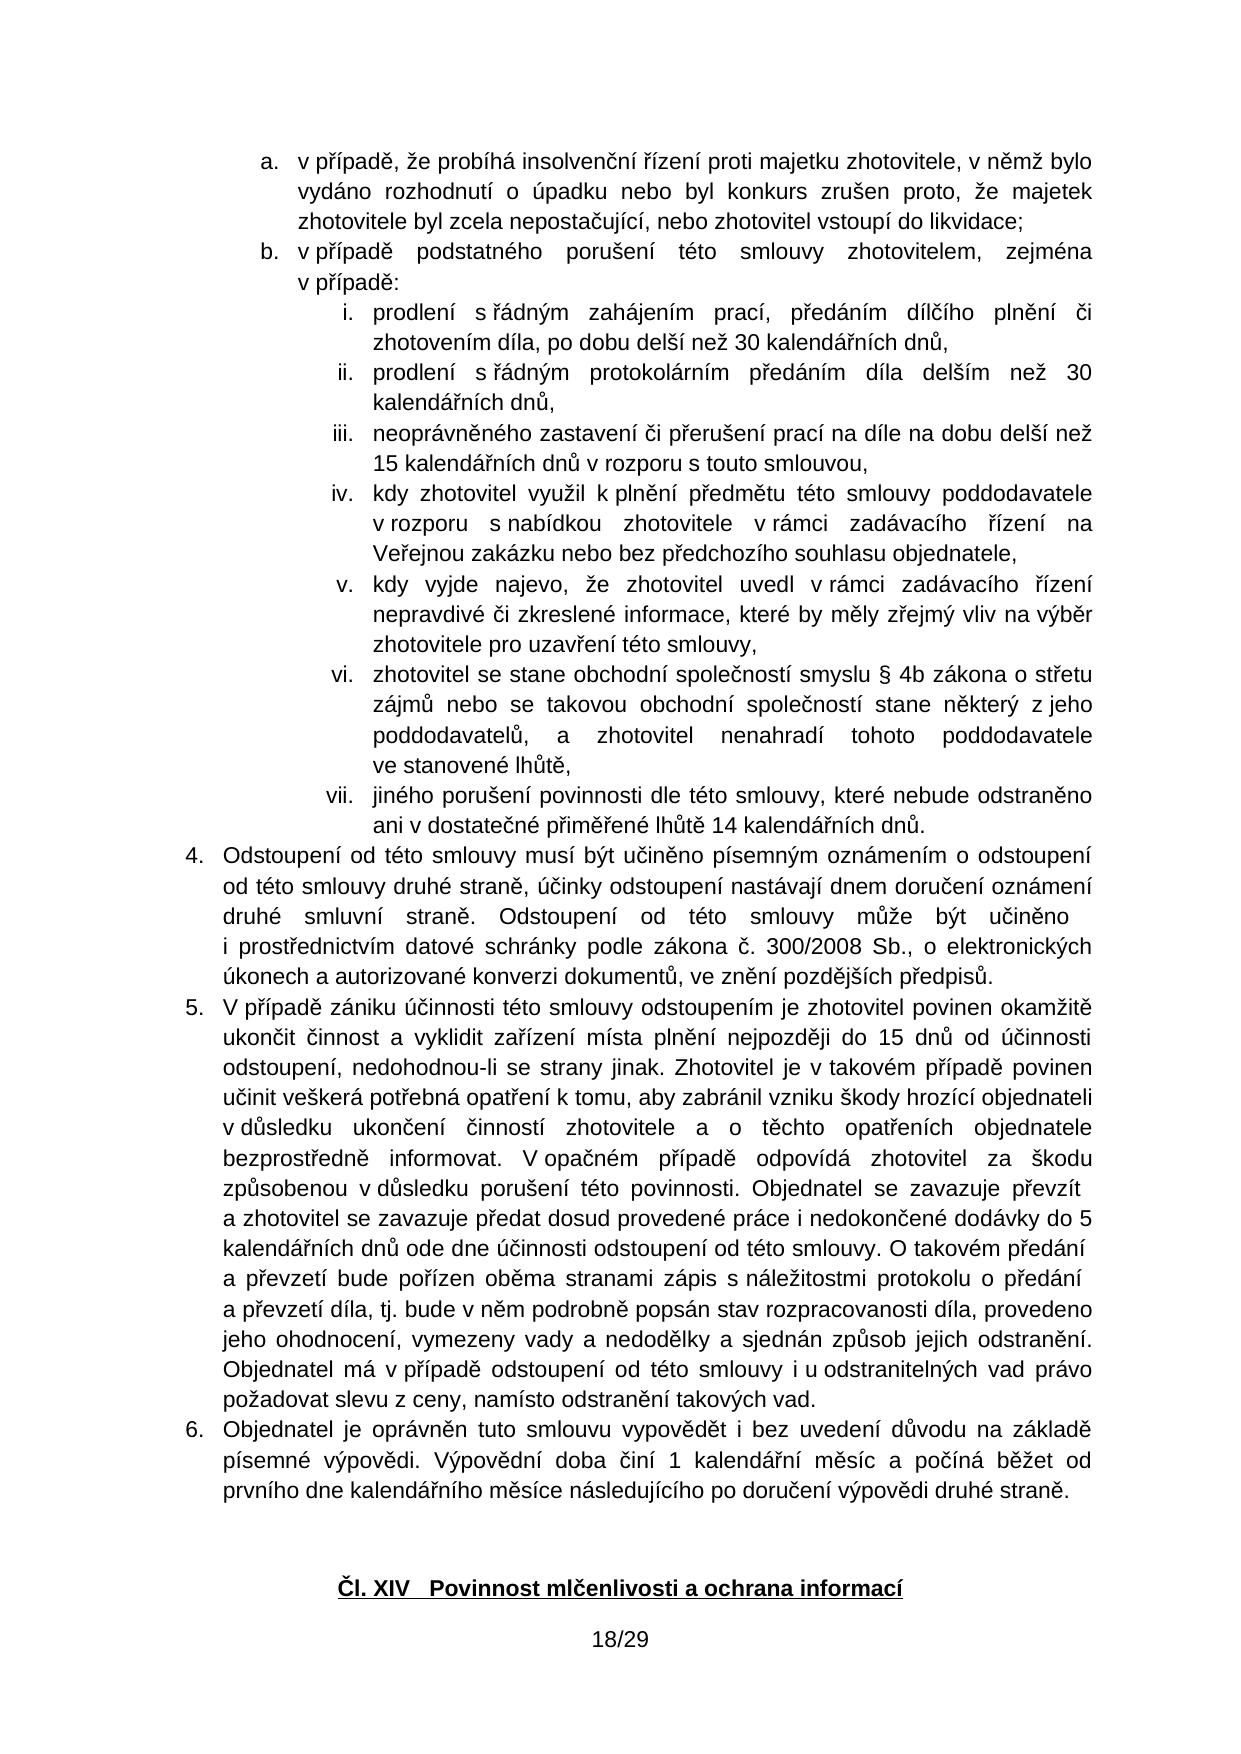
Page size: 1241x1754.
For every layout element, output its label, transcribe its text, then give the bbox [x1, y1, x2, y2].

list prodlení s řádným zahájením prací, předáním dílčího plnění či zhotovením díla, po dobu delší než 30 kalendářních dnů, [354, 299, 1093, 355]
text Čl. XIV Povinnost mlčenlivosti a ochrana informací [148, 1575, 1093, 1601]
list V případě zániku účinnosti této smlouvy odstoupením je zhotovitel povinen okamžitě ukončit činnost a vyklidit zařízení místa plnění nejpozději do 15 dnů od účinnosti odstoupení, nedohodnou-li se strany jinak. Zhotovitel je v takovém případě povinen učinit veškerá potřebná opatření k tomu, aby zabránil vzniku škody hrozící objednateli v důsledku ukončení činností zhotovitele a o těchto opatřeních objednatele bezprostředně informovat. V opačném případě odpovídá zhotovitel za škodu způsobenou v důsledku porušení této povinnosti. Objednatel se zavazuje převzít a zhotovitel se zavazuje předat dosud provedené práce i nedokončené dodávky do 5 kalendářních dnů ode dne účinnosti odstoupení od této smlouvy. O takovém předání a převzetí bude pořízen oběma stranami zápis s náležitostmi protokolu o předání a převzetí díla, tj. bude v něm podrobně popsán stav rozpracovanosti díla, provedeno jeho ohodnocení, vymezeny vady a nedodělky a sjednán způsob jejich odstranění. Objednatel má v případě odstoupení od této smlouvy i u odstranitelných vad právo požadovat slevu z ceny, namísto odstranění takových vad. [185, 993, 1093, 1412]
list v případě, že probíhá insolvenční řízení proti majetku zhotovitele, v němž bylo vydáno rozhodnutí o úpadku nebo byl konkurs zrušen proto, že majetek zhotovitele byl zcela nepostačující, nebo zhotovitel vstoupí do likvidace; [260, 148, 1093, 234]
list neoprávněného zastavení či přerušení prací na díle na dobu delší než 15 kalendářních dnů v rozporu s touto smlouvou, [354, 419, 1093, 476]
list prodlení s řádným protokolárním předáním díla delším než 30 kalendářních dnů, [354, 359, 1093, 416]
list zhotovitel se stane obchodní společností smyslu § 4b zákona o střetu zájmů nebo se takovou obchodní společností stane některý z jeho poddodavatelů, a zhotovitel nenahradí tohoto poddodavatele ve stanovené lhůtě, [354, 661, 1093, 778]
list jiného porušení povinnosti dle této smlouvy, které nebude odstraněno ani v dostatečné přiměřené lhůtě 14 kalendářních dnů. [354, 782, 1093, 838]
list v případě podstatného porušení této smlouvy zhotovitelem, zejména v případě: [260, 238, 1093, 295]
list Objednatel je oprávněn tuto smlouvu vypovědět i bez uvedení důvodu na základě písemné výpovědi. Výpovědní doba činí 1 kalendářní měsíc a počíná běžet od prvního dne kalendářního měsíce následujícího po doručení výpovědi druhé straně. [185, 1416, 1093, 1503]
list kdy zhotovitel využil k plnění předmětu této smlouvy poddodavatele v rozporu s nabídkou zhotovitele v rámci zadávacího řízení na Veřejnou zakázku nebo bez předchozího souhlasu objednatele, [354, 480, 1093, 567]
list kdy vyjde najevo, že zhotovitel uvedl v rámci zadávacího řízení nepravdivé či zkreslené informace, které by měly zřejmý vliv na výběr zhotovitele pro uzavření této smlouvy, [354, 571, 1093, 657]
list Odstoupení od této smlouvy musí být učiněno písemným oznámením o odstoupení od této smlouvy druhé straně, účinky odstoupení nastávají dnem doručení oznámení druhé smluvní straně. Odstoupení od této smlouvy může být učiněno i prostřednictvím datové schránky podle zákona č. 300/2008 Sb., o elektronických úkonech a autorizované konverzi dokumentů, ve znění pozdějších předpisů. [185, 842, 1093, 989]
